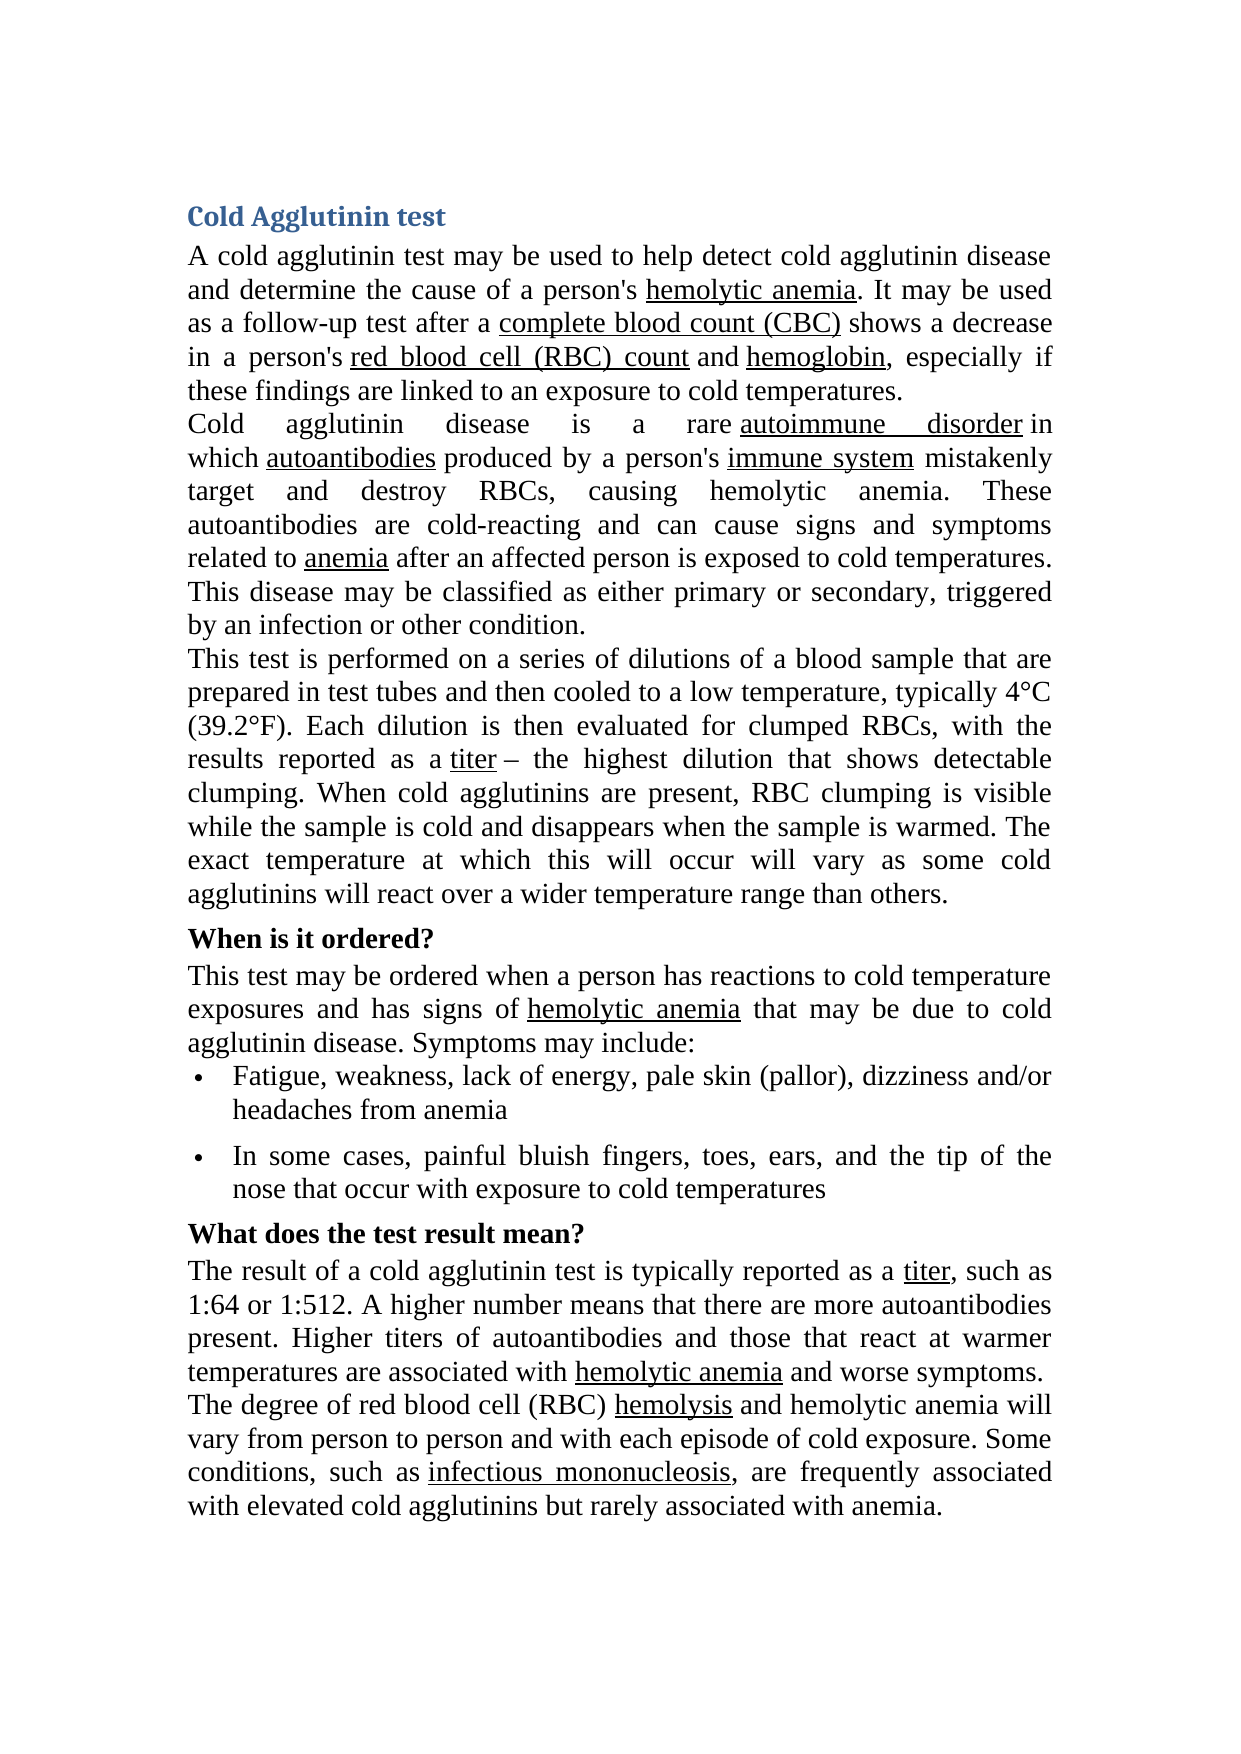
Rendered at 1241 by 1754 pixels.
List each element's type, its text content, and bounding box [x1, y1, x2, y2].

list In some cases, painful bluish fingers, toes, ears, and the tip of the nose that occur with exposure to cold temperatures [195, 1138, 1053, 1205]
text This test is performed on a series of dilutions of a blood sample that are prepared in test tubes and then cooled to a low temperature, typically 4°C (39.2°F). Each dilution is then evaluated for clumped RBCs, with the results reported as a titer – the highest dilution that shows detectable clumping. When cold agglutinins are present, RBC clumping is visible while the sample is cold and disappears when the sample is warmed. The exact temperature at which this will occur will vary as some cold agglutinins will react over a wider temperature range than others. [187, 641, 1053, 909]
text Cold agglutinin disease is a rare autoimmune disorder in which autoantibodies produced by a person's immune system mistakenly target and destroy RBCs, causing hemolytic anemia. These autoantibodies are cold-reacting and can cause signs and symptoms related to anemia after an affected person is exposed to cold temperatures. This disease may be classified as either primary or secondary, triggered by an infection or other condition. [187, 406, 1053, 641]
text The degree of red blood cell (RBC) hemolysis and hemolytic anemia will vary from person to person and with each episode of cold exposure. Some conditions, such as infectious mononucleosis, are frequently associated with elevated cold agglutinins but rarely associated with anemia. [187, 1387, 1053, 1522]
text What does the test result mean? [187, 1217, 1053, 1250]
text A cold agglutinin test may be used to help detect cold agglutinin disease and determine the cause of a person's hemolytic anemia. It may be used as a follow-up test after a complete blood count (CBC) shows a decrease in a person's red blood cell (RBC) count and hemoglobin, especially if these findings are linked to an exposure to cold temperatures. [187, 238, 1053, 406]
text When is it ordered? [187, 921, 1053, 955]
list Fatigue, weakness, lack of energy, pale skin (pallor), dizziness and/or headaches from anemia [195, 1058, 1053, 1126]
text This test may be ordered when a person has reactions to cold temperature exposures and has signs of hemolytic anemia that may be due to cold agglutinin disease. Symptoms may include: [187, 958, 1053, 1058]
subtitle Cold Agglutinin test [187, 200, 1053, 233]
text The result of a cold agglutinin test is typically reported as a titer, such as 1:64 or 1:512. A higher number means that there are more autoantibodies present. Higher titers of autoantibodies and those that react at warmer temperatures are associated with hemolytic anemia and worse symptoms. [187, 1253, 1053, 1387]
